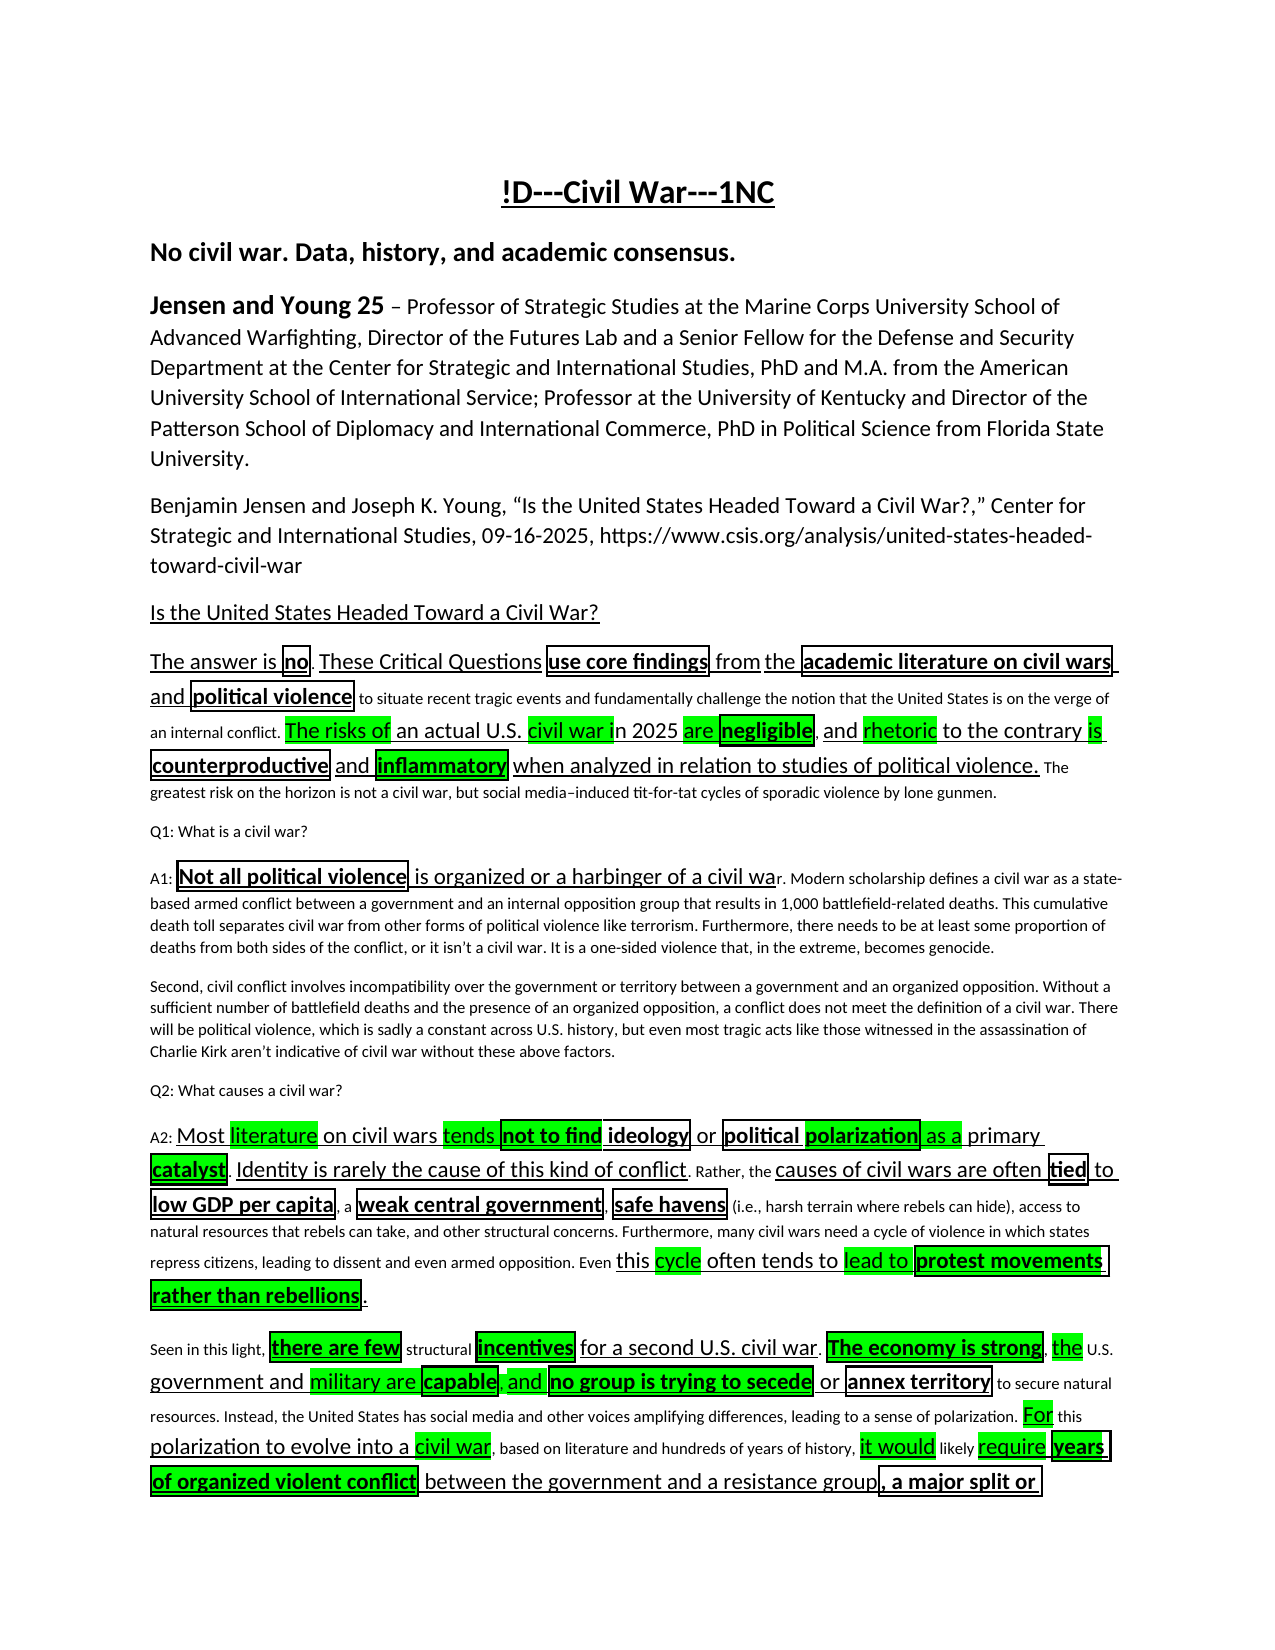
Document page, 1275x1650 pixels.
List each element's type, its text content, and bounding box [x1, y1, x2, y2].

subtitle No civil war. Data, history, and academic consensus. [150, 236, 1125, 269]
text Is the United States Headed Toward a Civil War? [150, 598, 1125, 626]
text A2: Most literature on civil wars tends not to find ideology or political polarization as a primary catalyst. Identity is rarely the cause of this kind of conflict. Rather, the causes of civil wars are often tied to low GDP per capita, a weak central government, safe havens (i.e., harsh terrain where rebels can hide), access to natural resources that rebels can take, and other structural concerns. Furthermore, many civil wars need a cycle of violence in which states repress citizens, leading to dissent and even armed opposition. Even this cycle often tends to lead to protest movements rather than rebellions. [150, 1119, 1125, 1311]
text Q1: What is a civil war? [150, 821, 1125, 842]
text Second, civil conflict involves incompatibility over the government or territory between a government and an organized opposition. Without a sufficient number of battlefield deaths and the presence of an organized opposition, a conflict does not meet the definition of a civil war. There will be political violence, which is sadly a constant across U.S. history, but even most tragic acts like those witnessed in the assassination of Charlie Kirk aren’t indicative of civil war without these above factors. [150, 976, 1125, 1062]
text Benjamin Jensen and Joseph K. Young, “Is the United States Headed Toward a Civil War?,” Center for Strategic and International Studies, 09-16-2025, https://www.csis.org/analysis/united-states-headed-toward-civil-war [150, 491, 1125, 579]
text The answer is no. These Critical Questions use core findings from the academic literature on civil wars and political violence to situate recent tragic events and fundamentally challenge the notion that the United States is on the verge of an internal conflict. The risks of an actual U.S. civil war in 2025 are negligible, and rhetoric to the contrary is counterproductive and inflammatory when analyzed in relation to studies of political violence. The greatest risk on the horizon is not a civil war, but social media⁠–induced tit-for-tat cycles of sporadic violence by lone gunmen. [150, 645, 1125, 803]
subtitle !D---Civil War---1NC [150, 171, 1125, 212]
text A1: Not all political violence is organized or a harbinger of a civil war. Modern scholarship defines a civil war as a state-based armed conflict between a government and an internal opposition group that results in 1,000 battlefield-related deaths. This cumulative death toll separates civil war from other forms of political violence like terrorism. Furthermore, there needs to be at least some proportion of deaths from both sides of the conflict, or it isn’t a civil war. It is a one-sided violence that, in the extreme, becomes genocide. [150, 860, 1125, 958]
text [150, 1331, 1125, 1497]
text Jensen and Young 25 – Professor of Strategic Studies at the Marine Corps University School of Advanced Warfighting, Director of the Futures Lab and a Senior Fellow for the Defense and Security Department at the Center for Strategic and International Studies, PhD and M.A. from the American University School of International Service; Professor at the University of Kentucky and Director of the Patterson School of Diplomacy and International Commerce, PhD in Political Science from Florida State University. [150, 288, 1125, 472]
text Q2: What causes a civil war? [150, 1080, 1125, 1100]
